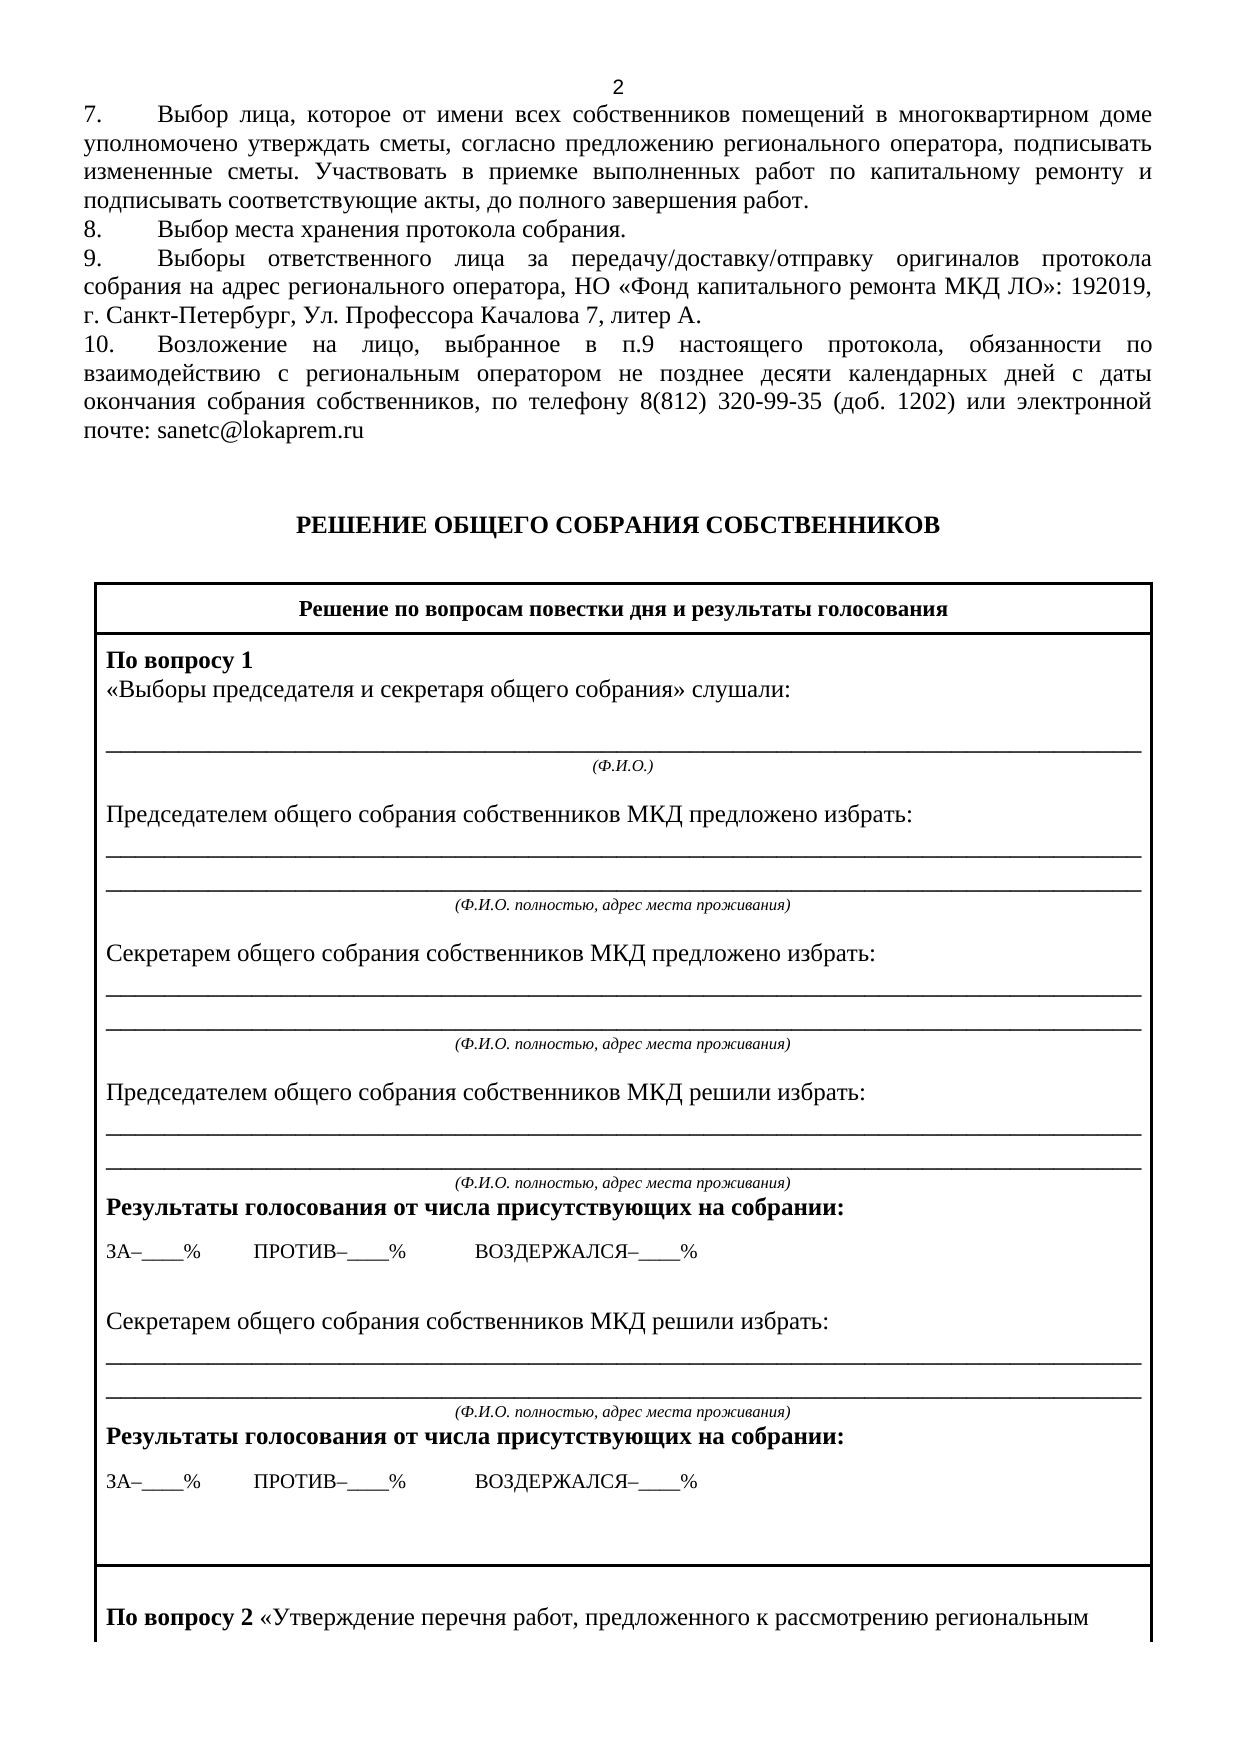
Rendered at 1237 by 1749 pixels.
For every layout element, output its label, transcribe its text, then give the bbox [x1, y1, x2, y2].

text 8. Выбор места хранения протокола собрания. [83, 214, 1153, 243]
table_cell По вопросу 1 «Выборы председателя и секретаря общего собрания» слушали: _______________________________________________________________________ (Ф.И.О.) [97, 635, 1150, 785]
table_cell Секретарем общего собрания собственников МКД предложено избрать: _______________________________________________________________________ _______________________________________________________________________ (Ф.И.О. полностью, адрес места проживания) [97, 927, 1150, 1063]
text 9. Выборы ответственного лица за передачу/доставку/отправку оригиналов протокола собрания на адрес регионального оператора, НО «Фонд капитального ремонта МКД ЛО»: 192019, г. Санкт-Петербург, Ул. Профессора Качалова 7, литер А. [83, 243, 1153, 329]
table_cell Председателем общего собрания собственников МКД предложено избрать: _______________________________________________________________________ _______________________________________________________________________ (Ф.И.О. полностью, адрес места проживания) [97, 788, 1150, 924]
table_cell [97, 1567, 1150, 1641]
table_cell Председателем общего собрания собственников МКД решили избрать: _______________________________________________________________________ _______________________________________________________________________ (Ф.И.О. полностью, адрес места проживания) Результаты голосования от числа присутствующих на собрании: ЗА–____% ПРОТИВ–____% ВОЗДЕРЖАЛСЯ–____% [97, 1066, 1150, 1292]
text 7. Выбор лица, которое от имени всех собственников помещений в многоквартирном доме уполномочено утверждать сметы, согласно предложению регионального оператора, подписывать измененные сметы. Участвовать в приемке выполненных работ по капитальному ремонту и подписывать соответствующие акты, до полного завершения работ. [83, 99, 1153, 214]
table_cell Секретарем общего собрания собственников МКД решили избрать: _______________________________________________________________________ _______________________________________________________________________ (Ф.И.О. полностью, адрес места проживания) Результаты голосования от числа присутствующих на собрании: ЗА–____% ПРОТИВ–____% ВОЗДЕРЖАЛСЯ–____% [97, 1295, 1150, 1564]
table_header Решение по вопросам повестки дня и результаты голосования [97, 585, 1150, 632]
text 10. Возложение на лицо, выбранное в п.9 настоящего протокола, обязанности по взаимодействию с региональным оператором не позднее десяти календарных дней с даты окончания собрания собственников, по телефону 8(812) 320-99-35 (доб. 1202) или электронной почте: sanetc@lokaprem.ru [83, 329, 1153, 444]
text РЕШЕНИЕ ОБЩЕГО СОБРАНИЯ СОБСТВЕННИКОВ [83, 510, 1153, 539]
